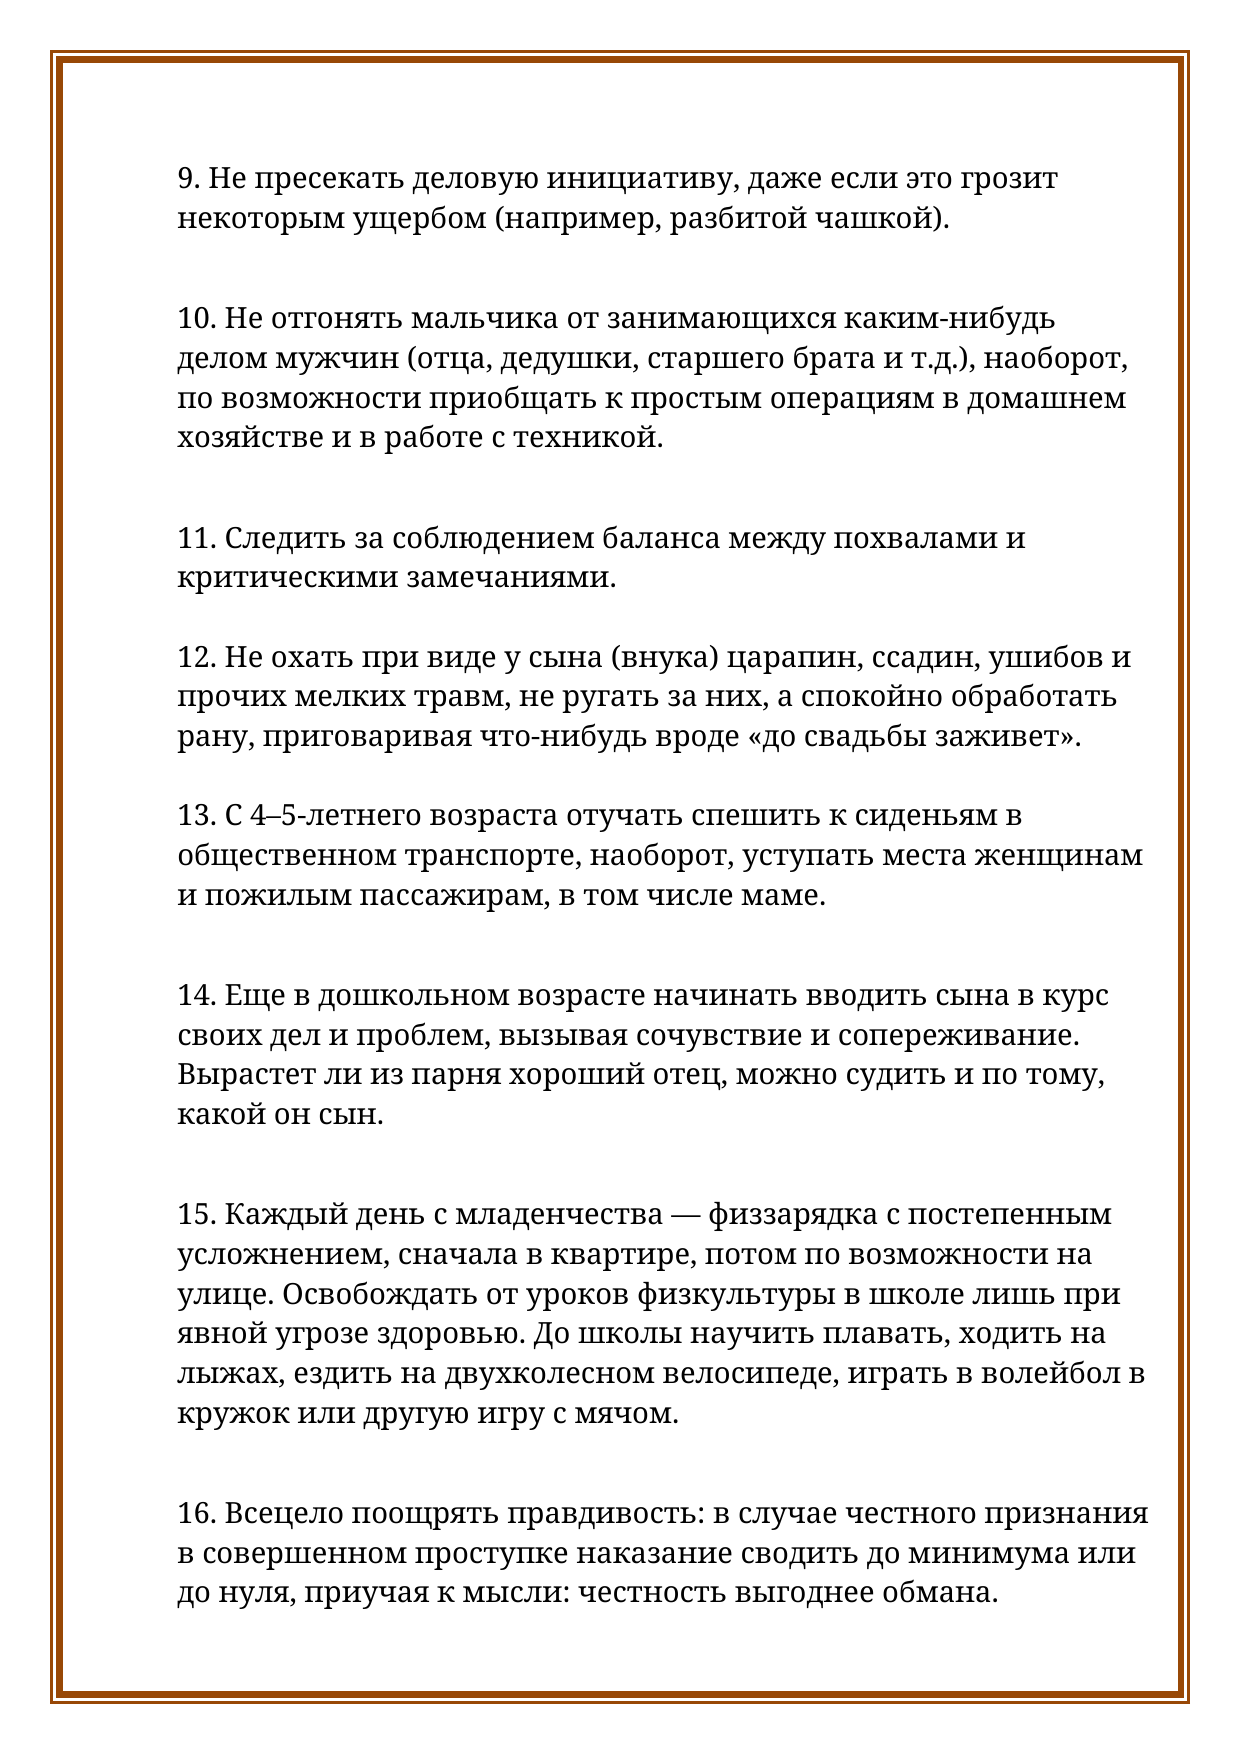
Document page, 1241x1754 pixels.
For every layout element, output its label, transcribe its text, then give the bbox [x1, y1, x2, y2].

text 11. Следить за соблюдением баланса между похвалами и критическими замечаниями. 12. Не охать при виде у сына (внука) царапин, ссадин, ушибов и прочих мелких травм, не ругать за них, а спокойно обработать рану, приговаривая что-нибудь вроде «до свадьбы заживет». 13. С 4–5-летнего возраста отучать спешить к сиденьям в общественном транспорте, наоборот, уступать места женщинам и пожилым пассажирам, в том числе маме. [177, 477, 1152, 914]
text 16. Всецело поощрять правдивость: в случае честного признания в совершенном проступке наказание сводить до минимума или до нуля, приучая к мысли: честность выгоднее обмана. [177, 1452, 1152, 1611]
text 10. Не отгонять мальчика от занимающихся каким-нибудь делом мужчин (отца, дедушки, старшего брата и т.д.), наоборот, по возможности приобщать к простым операциям в домашнем хозяйстве и в работе с техникой. [177, 258, 1152, 456]
text 9. Не пресекать деловую инициативу, даже если это грозит некоторым ущербом (например, разбитой чашкой). [177, 118, 1152, 237]
text 14. Еще в дошкольном возрасте начинать вводить сына в курс своих дел и проблем, вызывая сочувствие и сопереживание. Вырастет ли из парня хороший отец, можно судить и по тому, какой он сын. [177, 934, 1152, 1133]
text 15. Каждый день с младенчества — физзарядка с постепенным усложнением, сначала в квартире, потом по возможности на улице. Освобождать от уроков физкультуры в школе лишь при явной угрозе здоровью. До школы научить плавать, ходить на лыжах, ездить на двухколесном велосипеде, играть в волейбол в кружок или другую игру с мячом. [177, 1154, 1152, 1432]
